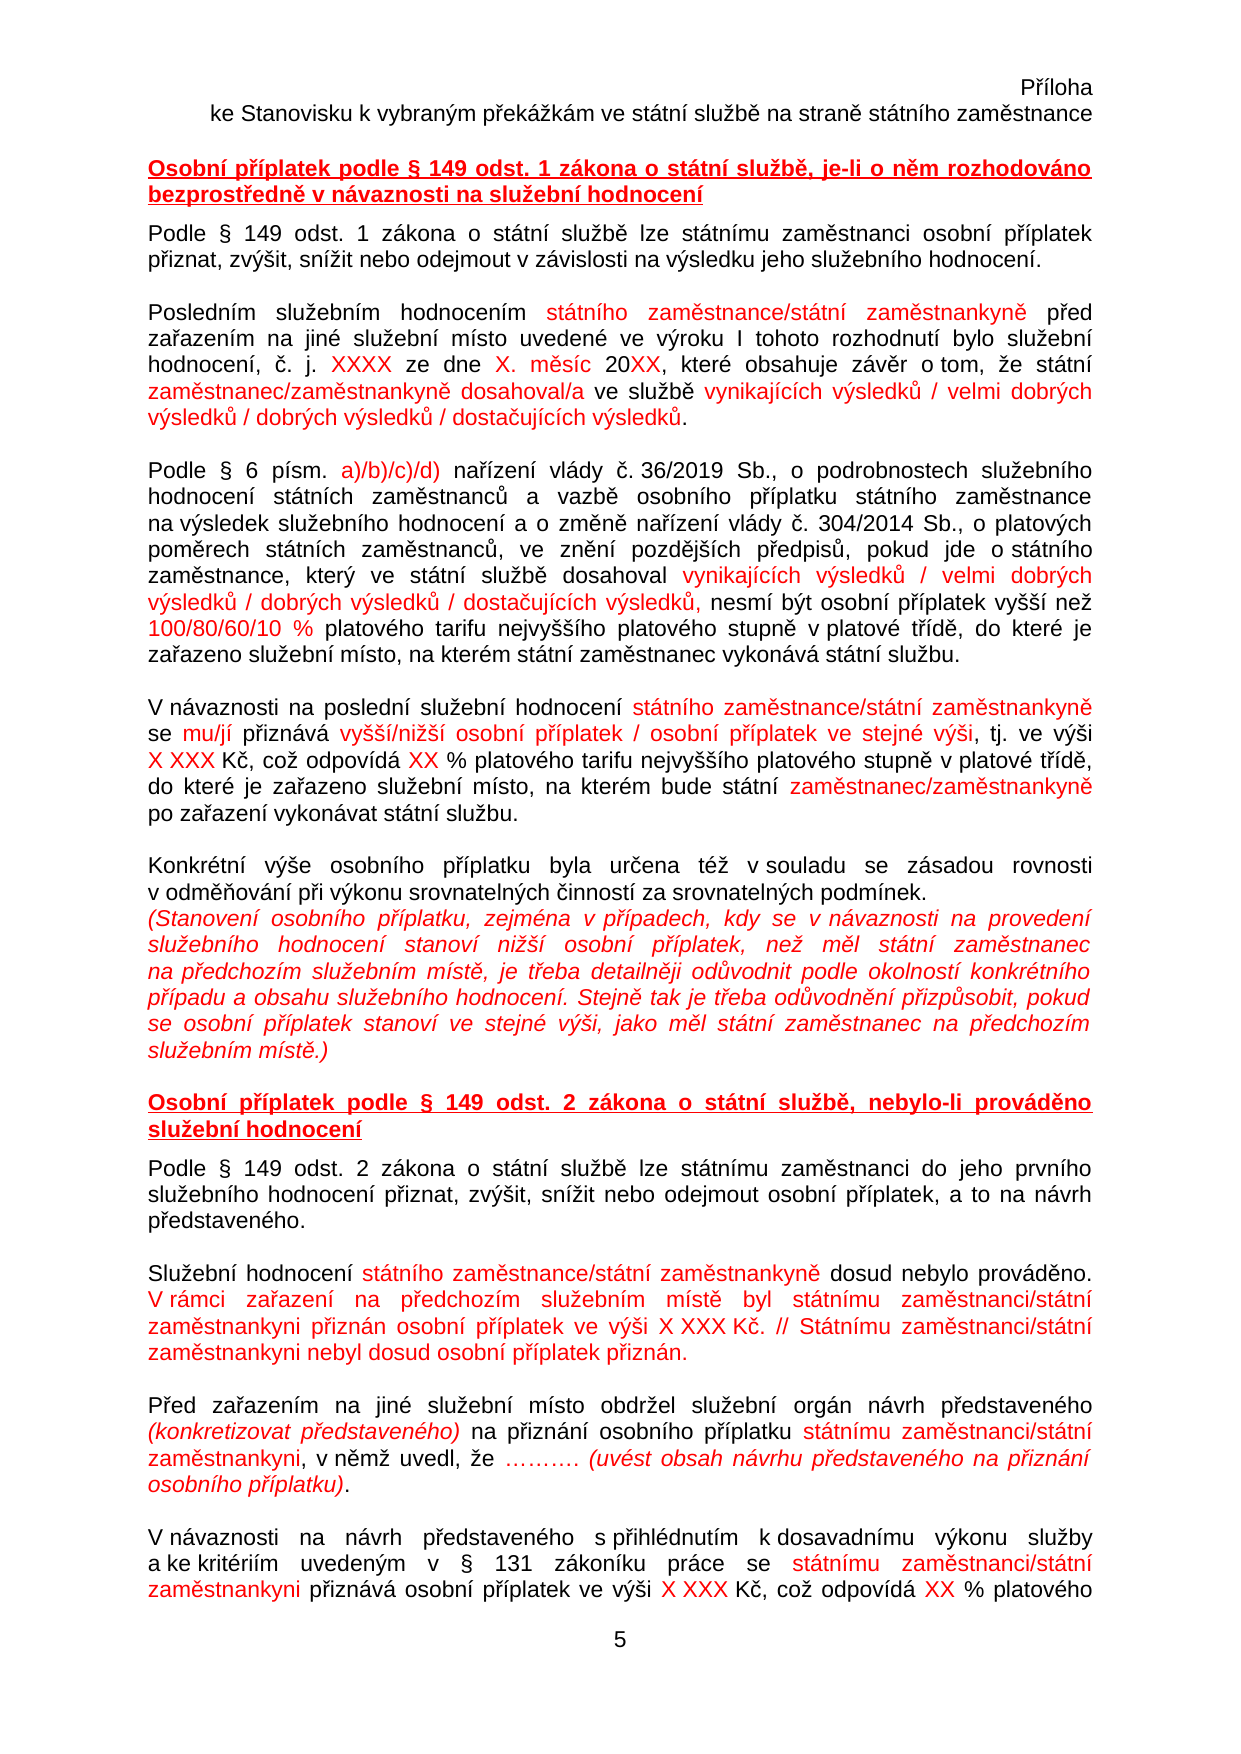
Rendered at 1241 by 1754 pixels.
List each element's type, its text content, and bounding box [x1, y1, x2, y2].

text Konkrétní výše osobního příplatku byla určena též v souladu se zásadou rovnosti v odměňování při výkonu srovnatelných činností za srovnatelných podmínek. [148, 852, 1093, 905]
text Podle § 149 odst. 2 zákona o státní službě lze státnímu zaměstnanci do jeho prvního služebního hodnocení přiznat, zvýšit, snížit nebo odejmout osobní příplatek, a to na návrh představeného. [148, 1154, 1093, 1234]
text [148, 1523, 1093, 1603]
text Podle § 149 odst. 1 zákona o státní službě lze státnímu zaměstnanci osobní příplatek přiznat, zvýšit, snížit nebo odejmout v závislosti na výsledku jeho služebního hodnocení. [148, 220, 1093, 272]
text (Stanovení osobního příplatku, zejména v případech, kdy se v návaznosti na provedení služebního hodnocení stanoví nižší osobní příplatek, než měl státní zaměstnanec na předchozím služebním místě, je třeba detailněji odůvodnit podle okolností konkrétního případu a obsahu služebního hodnocení. Stejně tak je třeba odůvodnění přizpůsobit, pokud se osobní příplatek stanoví ve stejné výši, jako měl státní zaměstnanec na předchozím služebním místě.) [148, 905, 1093, 1063]
text Posledním služebním hodnocením státního zaměstnance/státní zaměstnankyně před zařazením na jiné služební místo uvedené ve výroku I tohoto rozhodnutí bylo služební hodnocení, č. j. XXXX ze dne X. měsíc 20XX, které obsahuje závěr o tom, že státní zaměstnanec/zaměstnankyně dosahoval/a ve službě vynikajících výsledků / velmi dobrých výsledků / dobrých výsledků / dostačujících výsledků. [148, 299, 1093, 431]
text Služební hodnocení státního zaměstnance/státní zaměstnankyně dosud nebylo prováděno. V rámci zařazení na předchozím služebním místě byl státnímu zaměstnanci/státní zaměstnankyni přiznán osobní příplatek ve výši X XXX Kč. // Státnímu zaměstnanci/státní zaměstnankyni nebyl dosud osobní příplatek přiznán. [148, 1260, 1093, 1365]
text Podle § 6 písm. a)/b)/c)/d) nařízení vlády č. 36/2019 Sb., o podrobnostech služebního hodnocení státních zaměstnanců a vazbě osobního příplatku státního zaměstnance na výsledek služebního hodnocení a o změně nařízení vlády č. 304/2014 Sb., o platových poměrech státních zaměstnanců, ve znění pozdějších předpisů, pokud jde o státního zaměstnance, který ve státní službě dosahoval vynikajících výsledků / velmi dobrých výsledků / dobrých výsledků / dostačujících výsledků, nesmí být osobní příplatek vyšší než 100/80/60/10 % platového tarifu nejvyššího platového stupně v platové třídě, do které je zařazeno služební místo, na kterém státní zaměstnanec vykonává státní službu. [148, 457, 1093, 668]
text Osobní příplatek podle § 149 odst. 2 zákona o státní službě, nebylo-li prováděno služební hodnocení [148, 1089, 1093, 1112]
text Před zařazením na jiné služební místo obdržel služební orgán návrh představeného (konkretizovat představeného) na přiznání osobního příplatku státnímu zaměstnanci/státní zaměstnankyni, v němž uvedl, že ………. (uvést obsah návrhu představeného na přiznání osobního příplatku). [148, 1392, 1093, 1497]
text Osobní příplatek podle § 149 odst. 2 zákona o státní službě, nebylo-li prováděno služební hodnocení [148, 1113, 1093, 1142]
text V návaznosti na poslední služební hodnocení státního zaměstnance/státní zaměstnankyně se mu/jí přiznává vyšší/nižší osobní příplatek / osobní příplatek ve stejné výši, tj. ve výši X XXX Kč, což odpovídá XX % platového tarifu nejvyššího platového stupně v platové třídě, do které je zařazeno služební místo, na kterém bude státní zaměstnanec/zaměstnankyně po zařazení vykonávat státní službu. [148, 694, 1093, 826]
text Osobní příplatek podle § 149 odst. 1 zákona o státní službě, je-li o něm rozhodováno bezprostředně v návaznosti na služební hodnocení [148, 154, 1093, 207]
